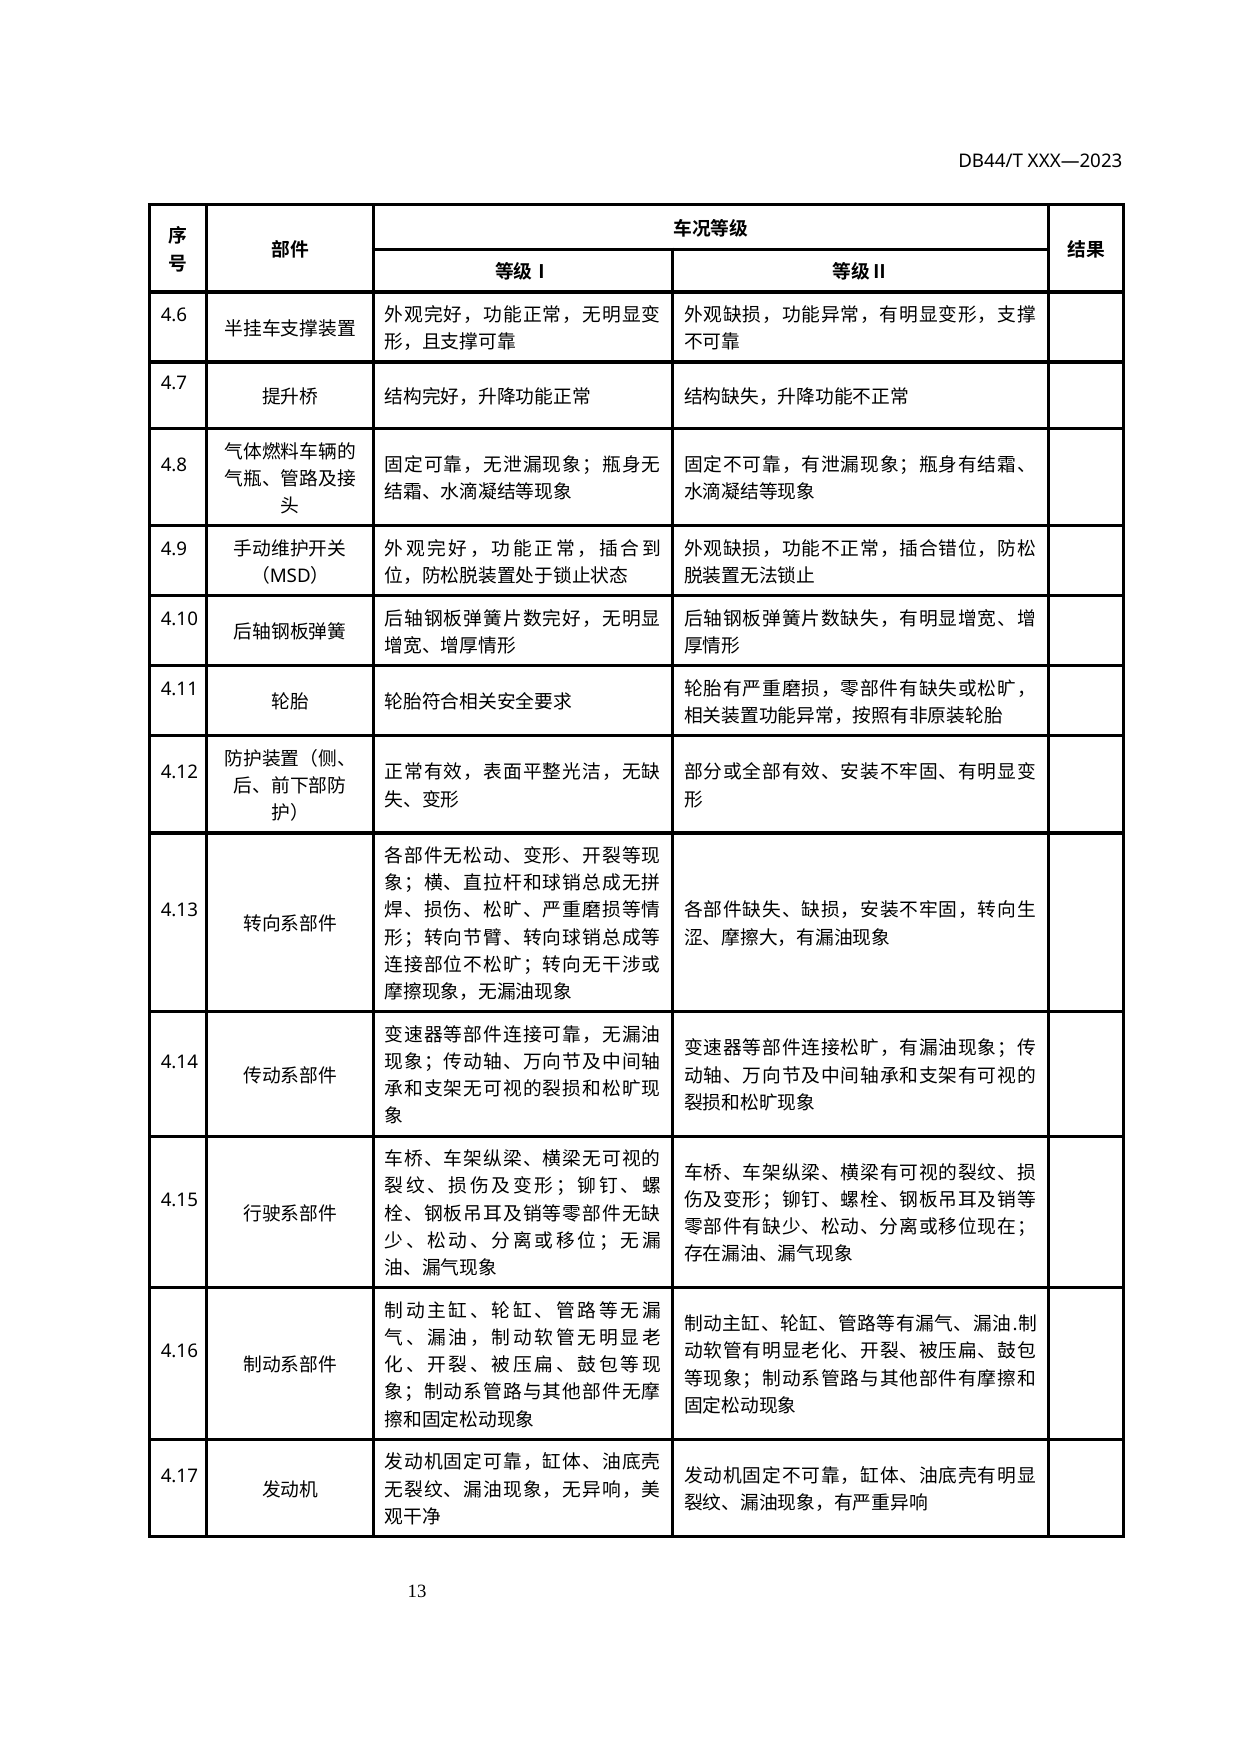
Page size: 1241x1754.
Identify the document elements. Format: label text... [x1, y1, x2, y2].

table_cell [151, 430, 205, 524]
table_cell [1050, 294, 1122, 360]
table_cell 变速器等部件连接可靠，无漏油现象；传动轴、万向节及中间轴承和支架无可视的裂损和松旷现象 [375, 1013, 671, 1134]
table_cell 轮胎 [208, 667, 372, 734]
table_cell 发动机固定不可靠，缸体、油底壳有明显裂纹、漏油现象，有严重异响 [674, 1441, 1047, 1535]
table_cell [151, 1289, 205, 1438]
table_cell [1050, 527, 1122, 594]
table_cell 部分或全部有效、安装不牢固、有明显变形 [674, 737, 1047, 831]
table_cell 后轴钢板弹簧 [208, 597, 372, 664]
table_cell 变速器等部件连接松旷，有漏油现象；传动轴、万向节及中间轴承和支架有可视的裂损和松旷现象 [674, 1013, 1047, 1134]
table_cell 外观缺损，功能异常，有明显变形，支撑不可靠 [674, 294, 1047, 360]
table_cell 制动系部件 [208, 1289, 372, 1438]
table_cell 制动主缸、轮缸、管路等有漏气、漏油.制动软管有明显老化、开裂、被压扁、鼓包等现象；制动系管路与其他部件有摩擦和固定松动现象 [674, 1289, 1047, 1438]
table_cell [151, 667, 205, 734]
table_cell [151, 294, 205, 360]
table_header 部件 [208, 206, 372, 290]
table_cell 外观完好，功能正常，无明显变形，且支撑可靠 [375, 294, 671, 360]
table_cell 制动主缸、轮缸、管路等无漏气、漏油，制动软管无明显老化、开裂、被压扁、鼓包等现象；制动系管路与其他部件无摩擦和固定松动现象 [375, 1289, 671, 1438]
table_cell 手动维护开关（MSD） [208, 527, 372, 594]
table_cell 发动机固定可靠，缸体、油底壳无裂纹、漏油现象，无异响，美观干净 [375, 1441, 671, 1535]
table_cell 车桥、车架纵梁、横梁无可视的裂纹、损伤及变形；铆钉、螺栓、钢板吊耳及销等零部件无缺少、松动、分离或移位；无漏油、漏气现象 [375, 1138, 671, 1286]
table_cell 固定不可靠，有泄漏现象；瓶身有结霜、水滴凝结等现象 [674, 430, 1047, 524]
table_cell [151, 364, 205, 427]
table_cell 转向系部件 [208, 835, 372, 1010]
table_cell 防护装置（侧、后、前下部防护） [208, 737, 372, 831]
table_cell 车桥、车架纵梁、横梁有可视的裂纹、损伤及变形；铆钉、螺栓、钢板吊耳及销等零部件有缺少、松动、分离或移位现在；存在漏油、漏气现象 [674, 1138, 1047, 1286]
table_cell [1050, 1138, 1122, 1286]
table_cell 等级Ⅰ [375, 251, 671, 290]
table_cell 后轴钢板弹簧片数缺失，有明显增宽、增厚情形 [674, 597, 1047, 664]
table_cell 发动机 [208, 1441, 372, 1535]
table_cell 固定可靠，无泄漏现象；瓶身无结霜、水滴凝结等现象 [375, 430, 671, 524]
table_cell [1050, 430, 1122, 524]
table_cell 轮胎有严重磨损，零部件有缺失或松旷，相关装置功能异常，按照有非原装轮胎 [674, 667, 1047, 734]
table_cell [151, 1441, 205, 1535]
table_cell 轮胎符合相关安全要求 [375, 667, 671, 734]
table_cell [151, 597, 205, 664]
table_cell 等级Ⅱ [674, 251, 1047, 290]
table_header 结果 [1050, 206, 1122, 290]
table_cell 各部件无松动、变形、开裂等现象；横、直拉杆和球销总成无拼焊、损伤、松旷、严重磨损等情形；转向节臂、转向球销总成等连接部位不松旷；转向无干涉或摩擦现象，无漏油现象 [375, 835, 671, 1010]
table_cell [1050, 1441, 1122, 1535]
table_cell [1050, 737, 1122, 831]
table_cell [151, 737, 205, 831]
table_cell [1050, 1013, 1122, 1134]
table_cell 各部件缺失、缺损，安装不牢固，转向生涩、摩擦大，有漏油现象 [674, 835, 1047, 1010]
table_cell 传动系部件 [208, 1013, 372, 1134]
table_cell [1050, 364, 1122, 427]
table_cell [1050, 835, 1122, 1010]
table_cell [151, 835, 205, 1010]
table_cell 外观完好，功能正常，插合到位，防松脱装置处于锁止状态 [375, 527, 671, 594]
table_header 车况等级 [375, 206, 1047, 247]
table_cell [151, 527, 205, 594]
table_cell 结构完好，升降功能正常 [375, 364, 671, 427]
table_cell [1050, 597, 1122, 664]
table_cell 外观缺损，功能不正常，插合错位，防松脱装置无法锁止 [674, 527, 1047, 594]
table_cell [151, 1013, 205, 1134]
table_cell 结构缺失，升降功能不正常 [674, 364, 1047, 427]
table_cell 正常有效，表面平整光洁，无缺失、变形 [375, 737, 671, 831]
table_cell [1050, 667, 1122, 734]
table_cell 半挂车支撑装置 [208, 294, 372, 360]
table_header 序号 [151, 206, 205, 290]
table_cell 后轴钢板弹簧片数完好，无明显增宽、增厚情形 [375, 597, 671, 664]
table_cell 行驶系部件 [208, 1138, 372, 1286]
table_cell 提升桥 [208, 364, 372, 427]
table_cell 气体燃料车辆的气瓶、管路及接头 [208, 430, 372, 524]
table_cell [1050, 1289, 1122, 1438]
table_cell [151, 1138, 205, 1286]
